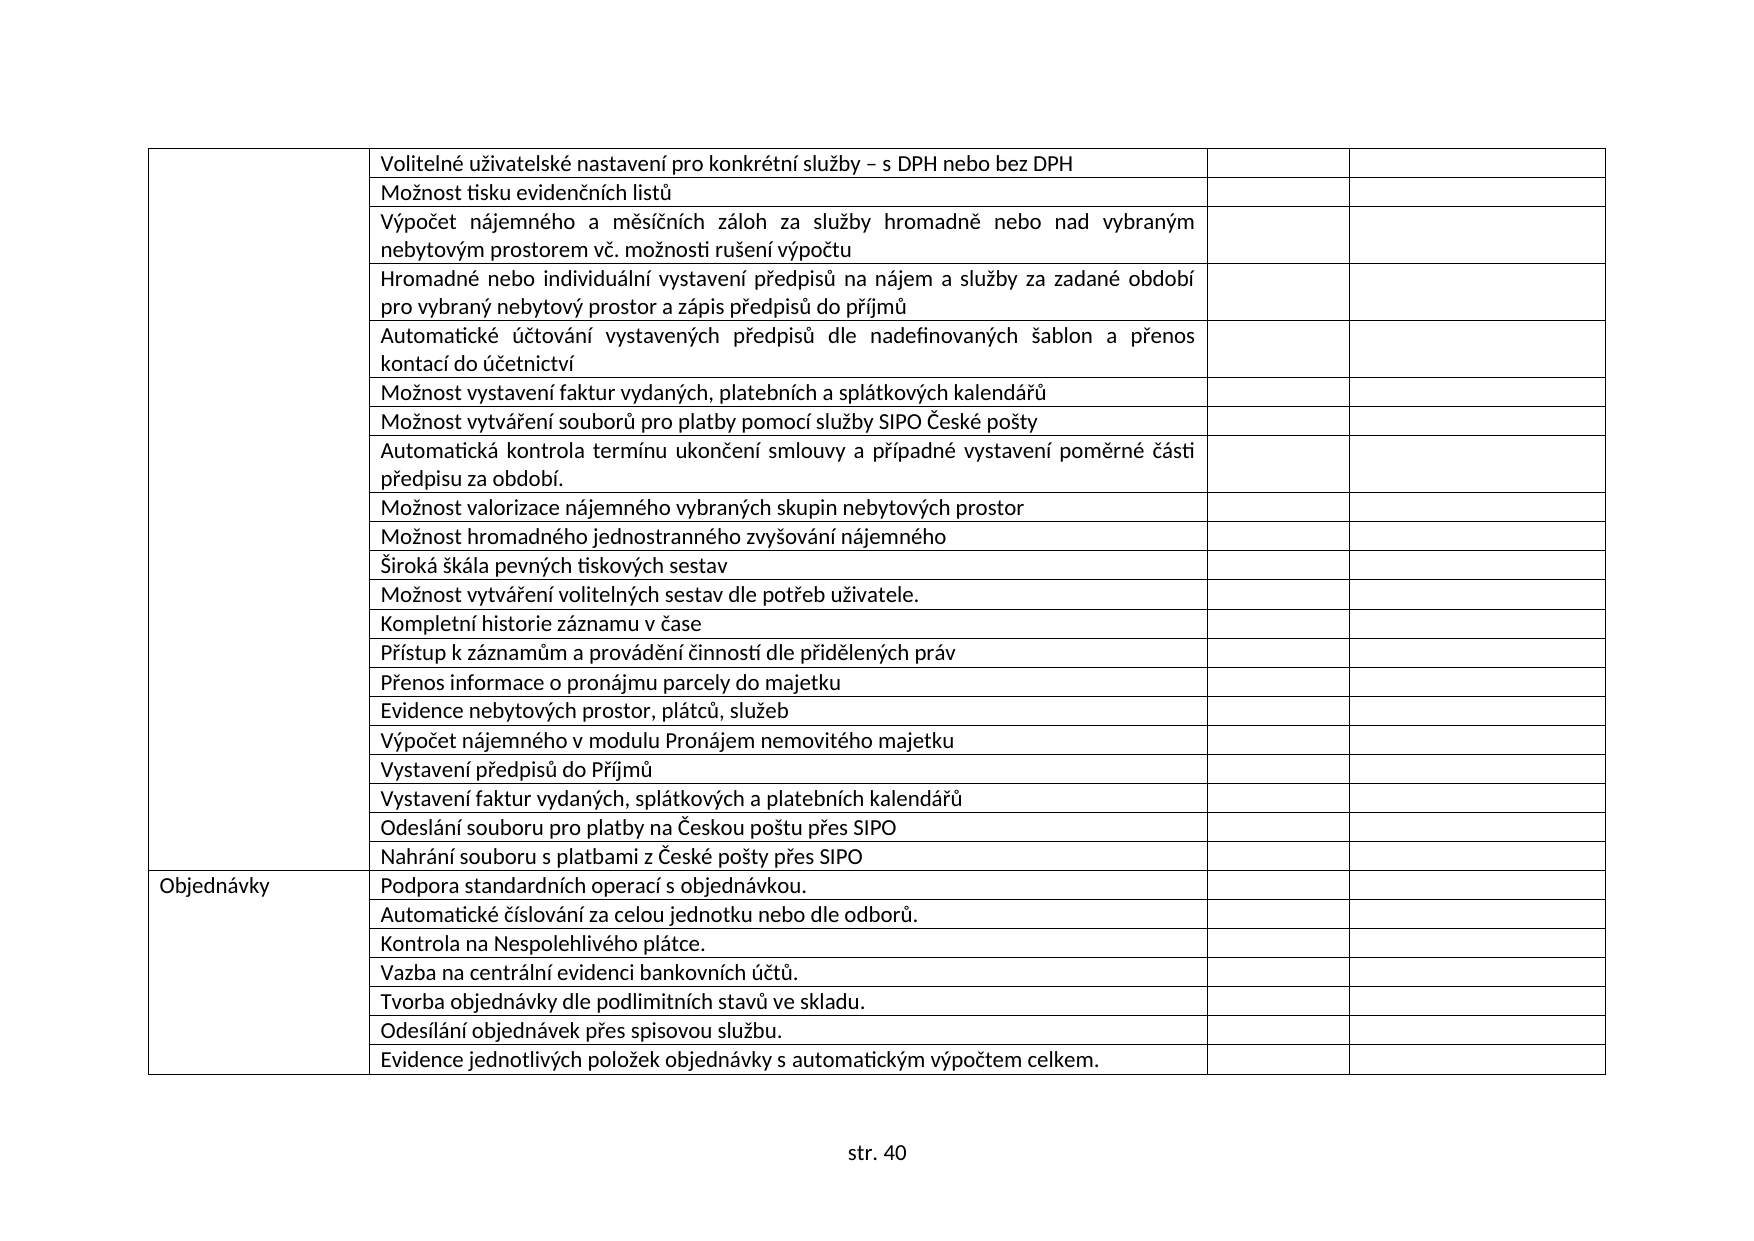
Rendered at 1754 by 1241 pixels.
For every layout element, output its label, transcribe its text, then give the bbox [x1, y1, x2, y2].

table_cell [1208, 610, 1349, 637]
table_cell [1208, 929, 1349, 957]
table_cell [1350, 551, 1605, 579]
table_cell Vystavení faktur vydaných, splátkových a platebních kalendářů [370, 784, 1207, 812]
table_cell Kontrola na Nespolehlivého plátce. [370, 929, 1207, 957]
table_cell [1350, 321, 1605, 377]
table_cell Vystavení předpisů do Příjmů [370, 755, 1207, 783]
table_cell Objednávky [149, 871, 369, 1073]
table_cell [1350, 784, 1605, 812]
table_cell [1208, 149, 1349, 177]
table_cell [1350, 842, 1605, 870]
table_cell [1208, 639, 1349, 667]
table_cell [1350, 697, 1605, 725]
table_cell [1208, 755, 1349, 783]
table_cell Volitelné uživatelské nastavení pro konkrétní služby – s DPH nebo bez DPH [370, 149, 1207, 177]
table_cell [1350, 610, 1605, 637]
table_cell Tvorba objednávky dle podlimitních stavů ve skladu. [370, 987, 1207, 1015]
table_cell [1208, 1045, 1349, 1073]
table_cell [1208, 580, 1349, 608]
table_cell [1208, 784, 1349, 812]
table_cell [1350, 178, 1605, 206]
table_cell [1208, 900, 1349, 928]
table_cell Výpočet nájemného v modulu Pronájem nemovitého majetku [370, 726, 1207, 754]
table_cell [1350, 1045, 1605, 1073]
table_cell Odeslání souboru pro platby na Českou poštu přes SIPO [370, 813, 1207, 841]
table_cell [1350, 813, 1605, 841]
table_cell Automatické číslování za celou jednotku nebo dle odborů. [370, 900, 1207, 928]
table_cell [1208, 726, 1349, 754]
table_cell Nahrání souboru s platbami z České pošty přes SIPO [370, 842, 1207, 870]
table_cell [1208, 407, 1349, 435]
table_cell Možnost tisku evidenčních listů [370, 178, 1207, 206]
table_cell [1208, 321, 1349, 377]
table_cell Automatická kontrola termínu ukončení smlouvy a případné vystavení poměrné části předpisu za období. [370, 436, 1207, 492]
table_cell Hromadné nebo individuální vystavení předpisů na nájem a služby za zadané období pro vybraný nebytový prostor a zápis předpisů do příjmů [370, 264, 1207, 320]
table_cell [1208, 871, 1349, 899]
table_cell Možnost hromadného jednostranného zvyšování nájemného [370, 522, 1207, 550]
table_cell Přenos informace o pronájmu parcely do majetku [370, 668, 1207, 696]
table_cell Výpočet nájemného a měsíčních záloh za služby hromadně nebo nad vybraným nebytovým prostorem vč. možnosti rušení výpočtu [370, 207, 1207, 263]
table_cell [1350, 668, 1605, 696]
table_cell [1350, 639, 1605, 667]
table_cell Automatické účtování vystavených předpisů dle nadefinovaných šablon a přenos kontací do účetnictví [370, 321, 1207, 377]
table_cell [1208, 697, 1349, 725]
table_cell [1208, 436, 1349, 492]
table_cell [1350, 436, 1605, 492]
table_cell [1350, 726, 1605, 754]
table_cell [1208, 522, 1349, 550]
table_cell [1350, 580, 1605, 608]
table_cell Evidence jednotlivých položek objednávky s automatickým výpočtem celkem. [370, 1045, 1207, 1073]
table_cell [1208, 493, 1349, 521]
table_cell [1208, 987, 1349, 1015]
table_cell Možnost vytváření souborů pro platby pomocí služby SIPO České pošty [370, 407, 1207, 435]
table_cell [1350, 493, 1605, 521]
table_cell Možnost vystavení faktur vydaných, platebních a splátkových kalendářů [370, 378, 1207, 406]
table_cell Široká škála pevných tiskových sestav [370, 551, 1207, 579]
table_cell Podpora standardních operací s objednávkou. [370, 871, 1207, 899]
table_cell [1350, 378, 1605, 406]
table_cell [1350, 871, 1605, 899]
table_cell [1350, 987, 1605, 1015]
table_cell [1350, 149, 1605, 177]
table_cell [1208, 264, 1349, 320]
table_cell Evidence nebytových prostor, plátců, služeb [370, 697, 1207, 725]
table_cell [1208, 551, 1349, 579]
table_cell [1208, 207, 1349, 263]
table_cell Odesílání objednávek přes spisovou službu. [370, 1016, 1207, 1044]
table_cell [1208, 668, 1349, 696]
table_cell [1208, 1016, 1349, 1044]
table_cell [1350, 522, 1605, 550]
table_cell [1350, 1016, 1605, 1044]
table_cell Kompletní historie záznamu v čase [370, 610, 1207, 637]
table_cell [1350, 207, 1605, 263]
table_cell [1350, 929, 1605, 957]
table_cell [1208, 958, 1349, 986]
table_cell [1350, 407, 1605, 435]
table_cell [1350, 958, 1605, 986]
table_cell [1208, 178, 1349, 206]
table_cell [1208, 842, 1349, 870]
table_cell Možnost valorizace nájemného vybraných skupin nebytových prostor [370, 493, 1207, 521]
table_cell Přístup k záznamům a provádění činností dle přidělených práv [370, 639, 1207, 667]
table_cell [1350, 264, 1605, 320]
table_cell Možnost vytváření volitelných sestav dle potřeb uživatele. [370, 580, 1207, 608]
table_cell [1208, 813, 1349, 841]
table_cell Vazba na centrální evidenci bankovních účtů. [370, 958, 1207, 986]
table_cell [1350, 900, 1605, 928]
table_cell [1350, 755, 1605, 783]
table_cell [1208, 378, 1349, 406]
